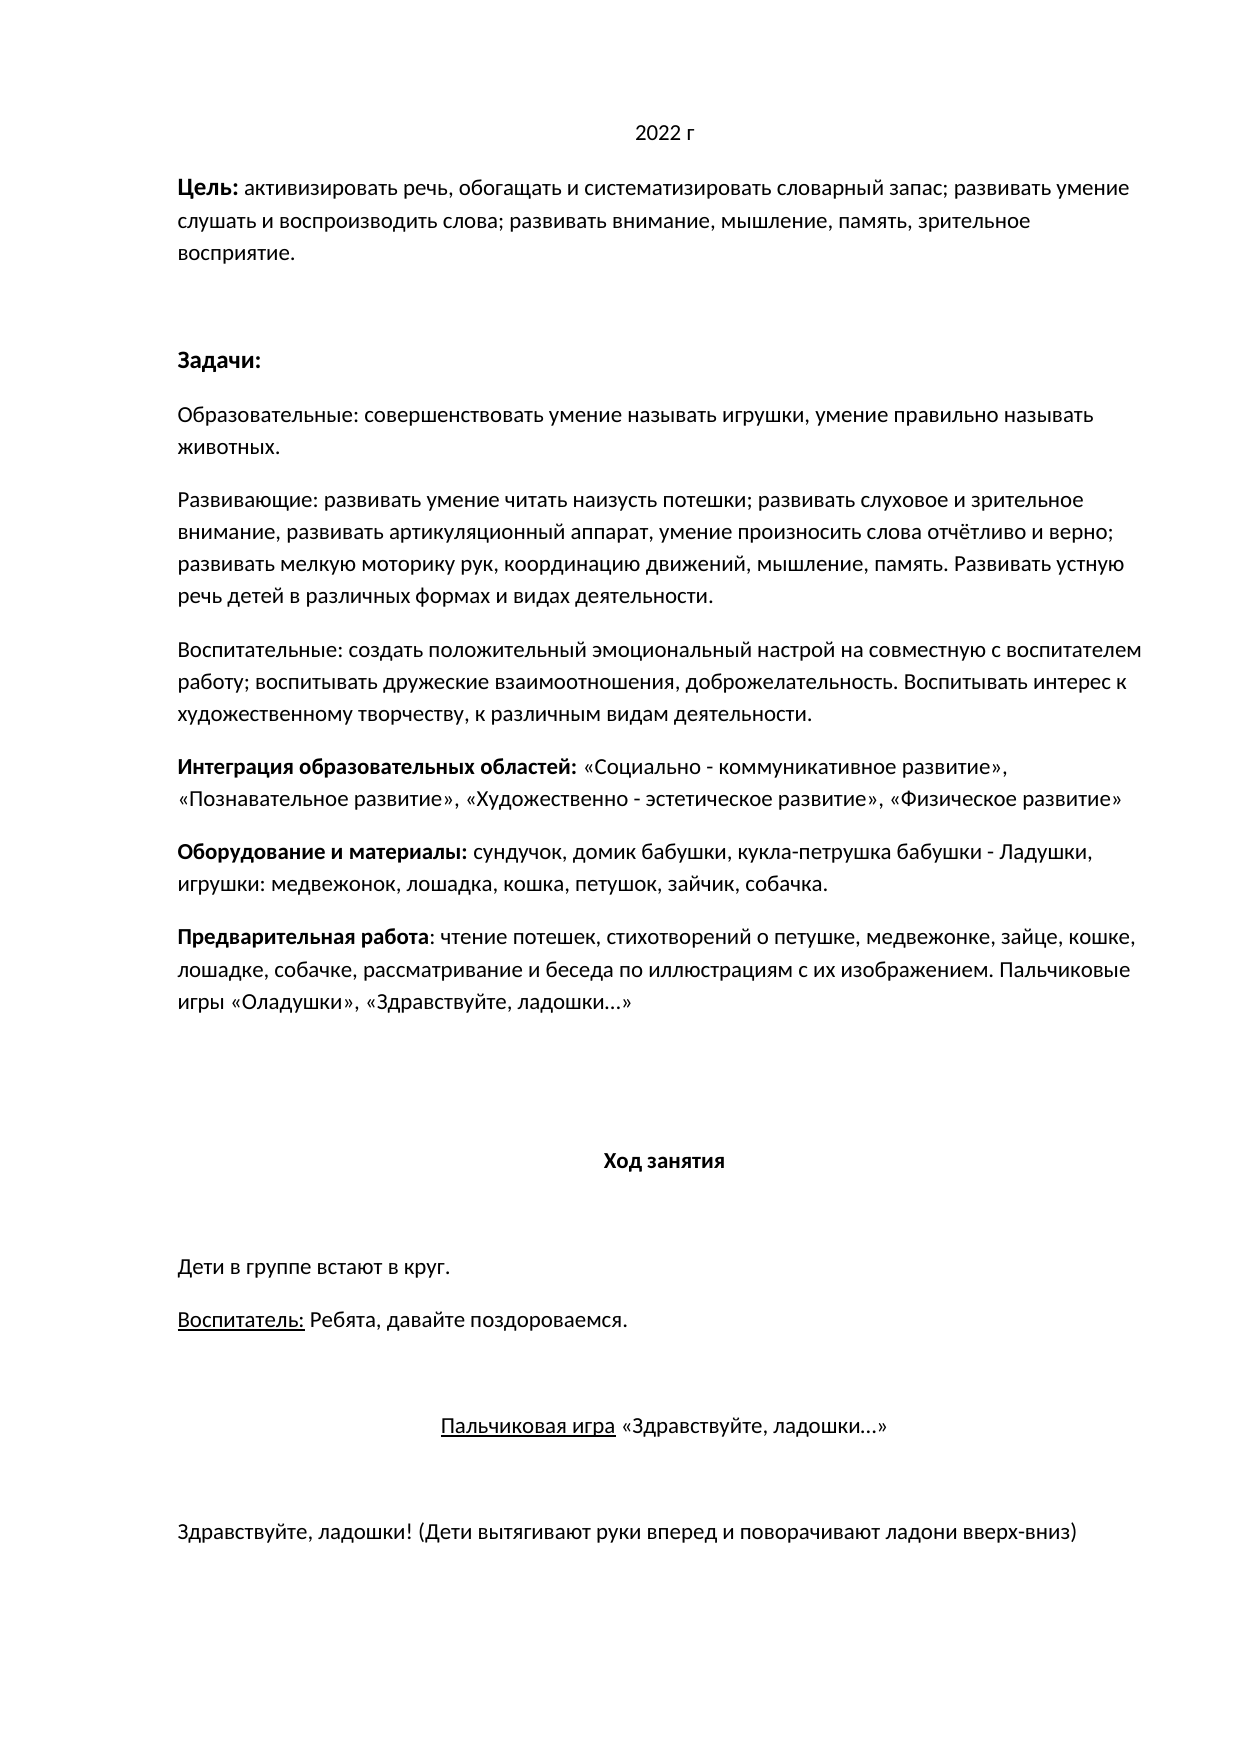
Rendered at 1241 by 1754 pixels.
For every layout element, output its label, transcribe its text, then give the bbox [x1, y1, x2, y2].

text 2022 г [177, 118, 1152, 146]
text Пальчиковая игра «Здравствуйте, ладошки…» [177, 1411, 1152, 1439]
text Ход занятия [177, 1146, 1152, 1174]
text Развивающие: развивать умение читать наизусть потешки; развивать слуховое и зрительное внимание, развивать артикуляционный аппарат, умение произносить слова отчётливо и верно; развивать мелкую моторику рук, координацию движений, мышление, память. Развивать устную речь детей в различных формах и видах деятельности. [177, 485, 1152, 610]
text Предварительная работа: чтение потешек, стихотворений о петушке, медвежонке, зайце, кошке, лошадке, собачке, рассматривание и беседа по иллюстрациям с их изображением. Пальчиковые игры «Оладушки», «Здравствуйте, ладошки…» [177, 922, 1152, 1015]
text Оборудование и материалы: сундучок, домик бабушки, кукла-петрушка бабушки - Ладушки, игрушки: медвежонок, лошадка, кошка, петушок, зайчик, собачка. [177, 837, 1152, 897]
text Интеграция образовательных областей: «Социально - коммуникативное развитие», «Познавательное развитие», «Художественно - эстетическое развитие», «Физическое развитие» [177, 752, 1152, 812]
text Здравствуйте, ладошки! (Дети вытягивают руки вперед и поворачивают ладони вверх-вниз) [177, 1517, 1152, 1545]
text Воспитательные: создать положительный эмоциональный настрой на совместную с воспитателем работу; воспитывать дружеские взаимоотношения, доброжелательность. Воспитывать интерес к художественному творчеству, к различным видам деятельности. [177, 635, 1152, 727]
text Задачи: [177, 344, 1152, 374]
text Воспитатель: Ребята, давайте поздороваемся. [177, 1305, 1152, 1333]
text Образовательные: совершенствовать умение называть игрушки, умение правильно называть животных. [177, 400, 1152, 460]
text Цель: активизировать речь, обогащать и систематизировать словарный запас; развивать умение слушать и воспроизводить слова; развивать внимание, мышление, память, зрительное восприятие. [177, 171, 1152, 266]
text Дети в группе встают в круг. [177, 1252, 1152, 1280]
